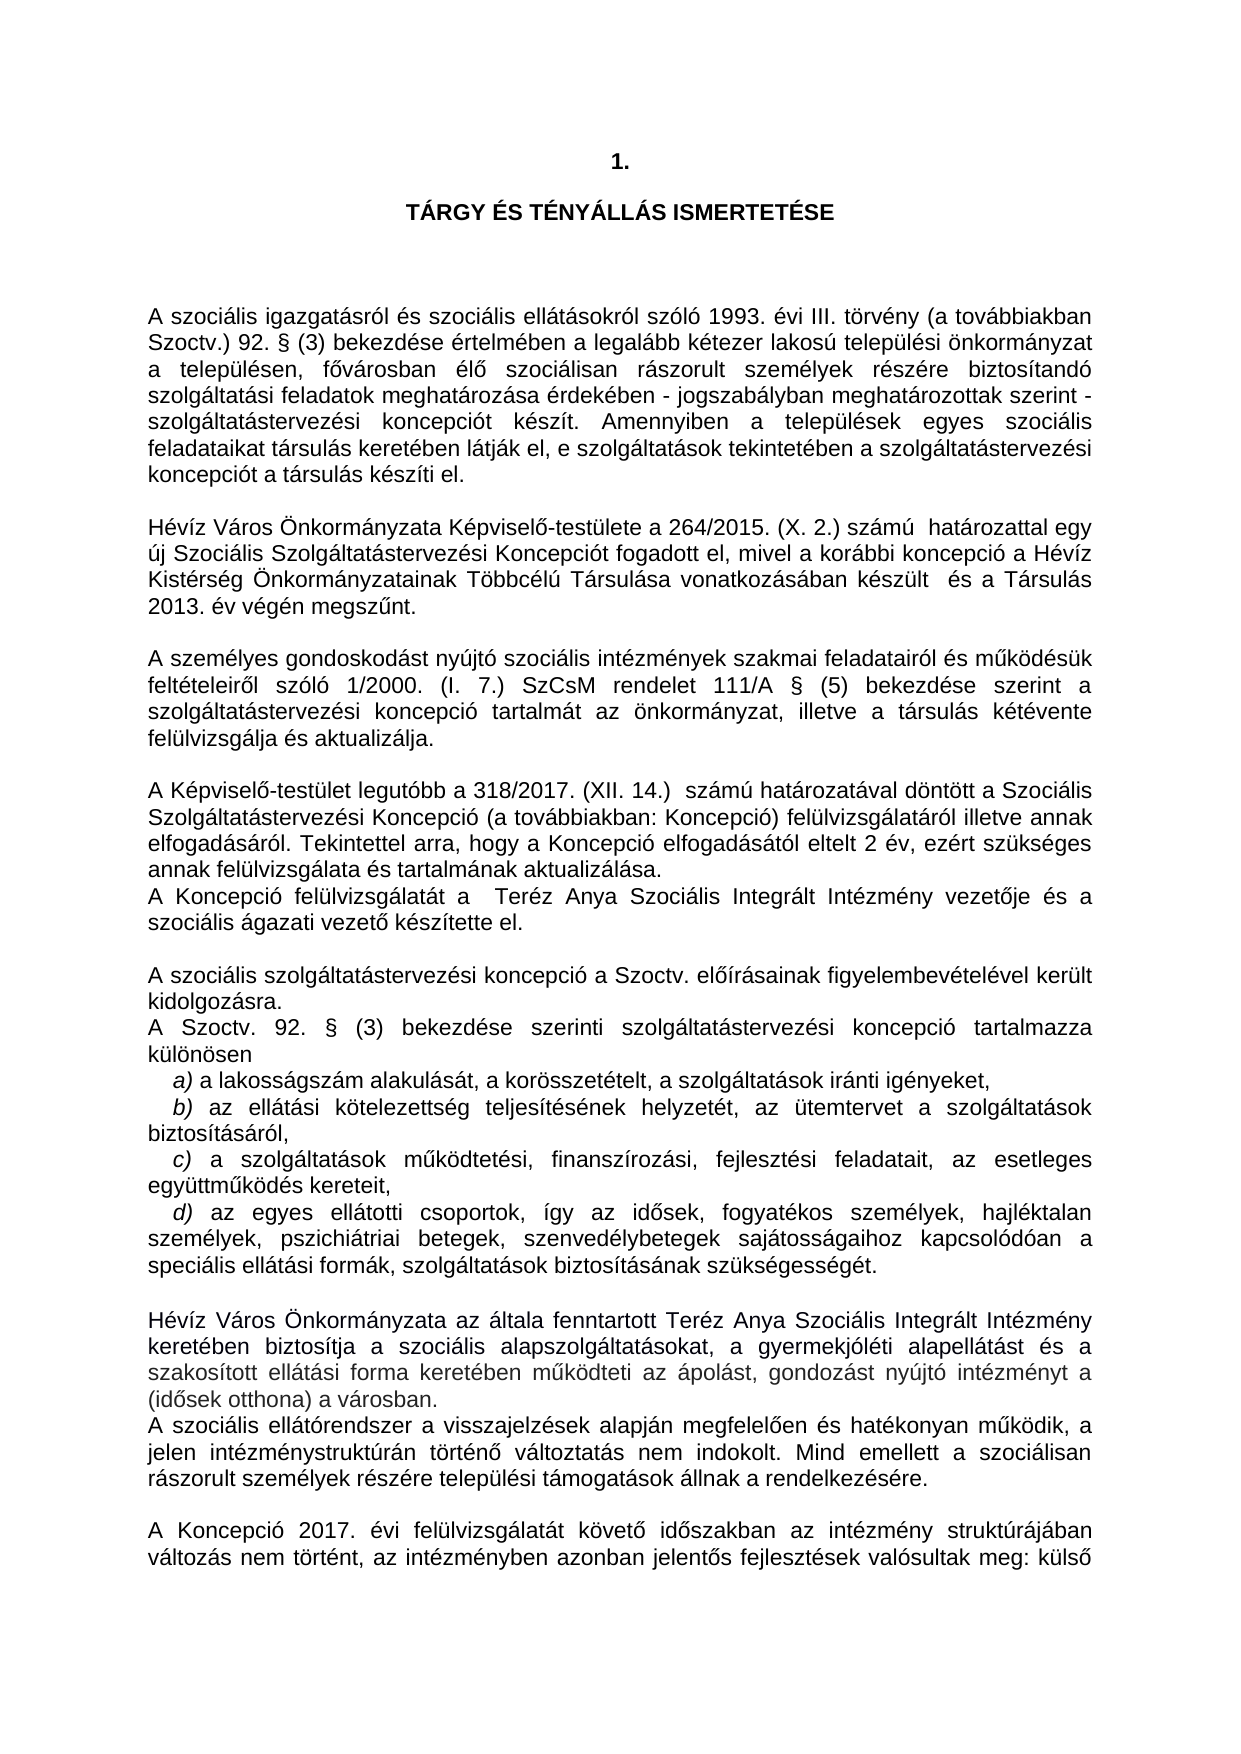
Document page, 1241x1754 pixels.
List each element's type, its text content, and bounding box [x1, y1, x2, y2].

text A szociális szolgáltatástervezési koncepció a Szoctv. előírásainak figyelembevételével került kidolgozásra. [148, 962, 1093, 1014]
text c) a szolgáltatások működtetési, finanszírozási, fejlesztési feladatait, az esetleges együttműködés kereteit, [148, 1146, 1093, 1199]
text d) az egyes ellátotti csoportok, így az idősek, fogyatékos személyek, hajléktalan személyek, pszichiátriai betegek, szenvedélybetegek sajátosságaihoz kapcsolódóan a speciális ellátási formák, szolgáltatások biztosításának szükségességét. [148, 1199, 1093, 1278]
text b) az ellátási kötelezettség teljesítésének helyzetét, az ütemtervet a szolgáltatások biztosításáról, [148, 1093, 1093, 1146]
text a) a lakosságszám alakulását, a korösszetételt, a szolgáltatások iránti igényeket, [148, 1067, 1093, 1093]
text A szociális ellátórendszer a visszajelzések alapján megfelelően és hatékonyan működik, a jelen intézménystruktúrán történő változtatás nem indokolt. Mind emellett a szociálisan rászorult személyek részére települési támogatások állnak a rendelkezésére. [148, 1412, 1093, 1491]
text A szociális igazgatásról és szociális ellátásokról szóló 1993. évi III. törvény (a továbbiakban Szoctv.) 92. § (3) bekezdése értelmében a legalább kétezer lakosú települési önkormányzat a településen, fővárosban élő szociálisan rászorult személyek részére biztosítandó szolgáltatási feladatok meghatározása érdekében - jogszabályban meghatározottak szerint - szolgáltatástervezési koncepciót készít. Amennyiben a települések egyes szociális feladataikat társulás keretében látják el, e szolgáltatások tekintetében a szolgáltatástervezési koncepciót a társulás készíti el. [148, 303, 1093, 487]
text A Szoctv. 92. § (3) bekezdése szerinti szolgáltatástervezési koncepció tartalmazza különösen [148, 1014, 1093, 1067]
text TÁRGY ÉS TÉNYÁLLÁS ISMERTETÉSE [148, 199, 1093, 225]
text A Koncepció felülvizsgálatát a Teréz Anya Szociális Integrált Intézmény vezetője és a szociális ágazati vezető készítette el. [148, 883, 1093, 935]
text A Képviselő-testület legutóbb a 318/2017. (XII. 14.) számú határozatával döntött a Szociális Szolgáltatástervezési Koncepció (a továbbiakban: Koncepció) felülvizsgálatáról illetve annak elfogadásáról. Tekintettel arra, hogy a Koncepció elfogadásától eltelt 2 év, ezért szükséges annak felülvizsgálata és tartalmának aktualizálása. [148, 777, 1093, 883]
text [148, 1517, 1093, 1570]
text 1. [148, 148, 1093, 174]
text A személyes gondoskodást nyújtó szociális intézmények szakmai feladatairól és működésük feltételeiről szóló 1/2000. (I. 7.) SzCsM rendelet 111/A § (5) bekezdése szerint a szolgáltatástervezési koncepció tartalmát az önkormányzat, illetve a társulás kétévente felülvizsgálja és aktualizálja. [148, 645, 1093, 751]
text Hévíz Város Önkormányzata az általa fenntartott Teréz Anya Szociális Integrált Intézmény keretében biztosítja a szociális alapszolgáltatásokat, a gyermekjóléti alapellátást és a szakosított ellátási forma keretében működteti az ápolást, gondozást nyújtó intézményt a (idősek otthona) a városban. [148, 1307, 1093, 1412]
text Hévíz Város Önkormányzata Képviselő-testülete a 264/2015. (X. 2.) számú határozattal egy új Szociális Szolgáltatástervezési Koncepciót fogadott el, mivel a korábbi koncepció a Hévíz Kistérség Önkormányzatainak Többcélú Társulása vonatkozásában készült és a Társulás 2013. év végén megszűnt. [148, 514, 1093, 619]
